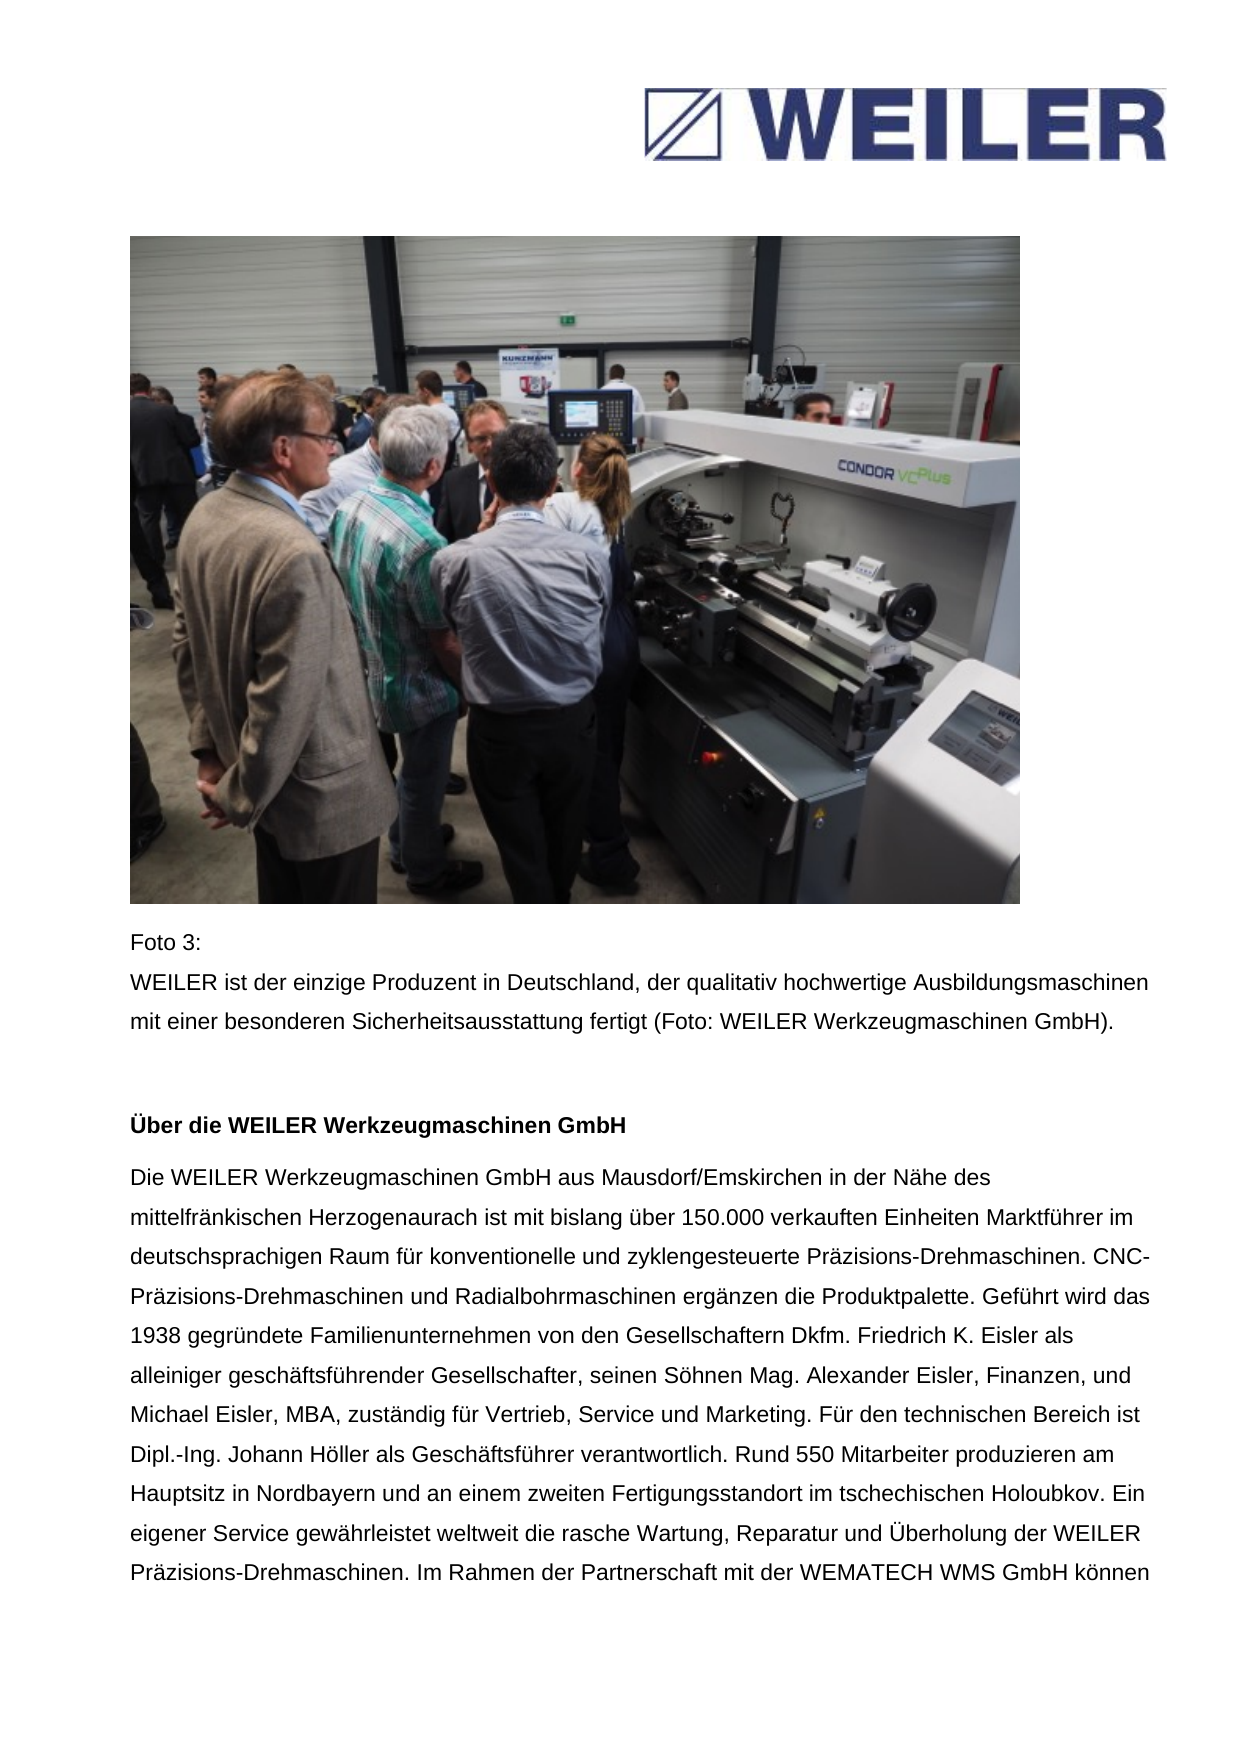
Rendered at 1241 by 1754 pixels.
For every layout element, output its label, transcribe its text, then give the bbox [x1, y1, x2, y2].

text Foto 3: WEILER ist der einzige Produzent in Deutschland, der qualitativ hochwertige Ausbildungsmaschinen mit einer besonderen Sicherheitsausstattung fertigt (Foto: WEILER Werkzeugmaschinen GmbH). [130, 929, 1167, 1034]
text Über die WEILER Werkzeugmaschinen GmbH [130, 1112, 1167, 1138]
picture [644, 88, 1167, 161]
picture [130, 236, 1020, 904]
